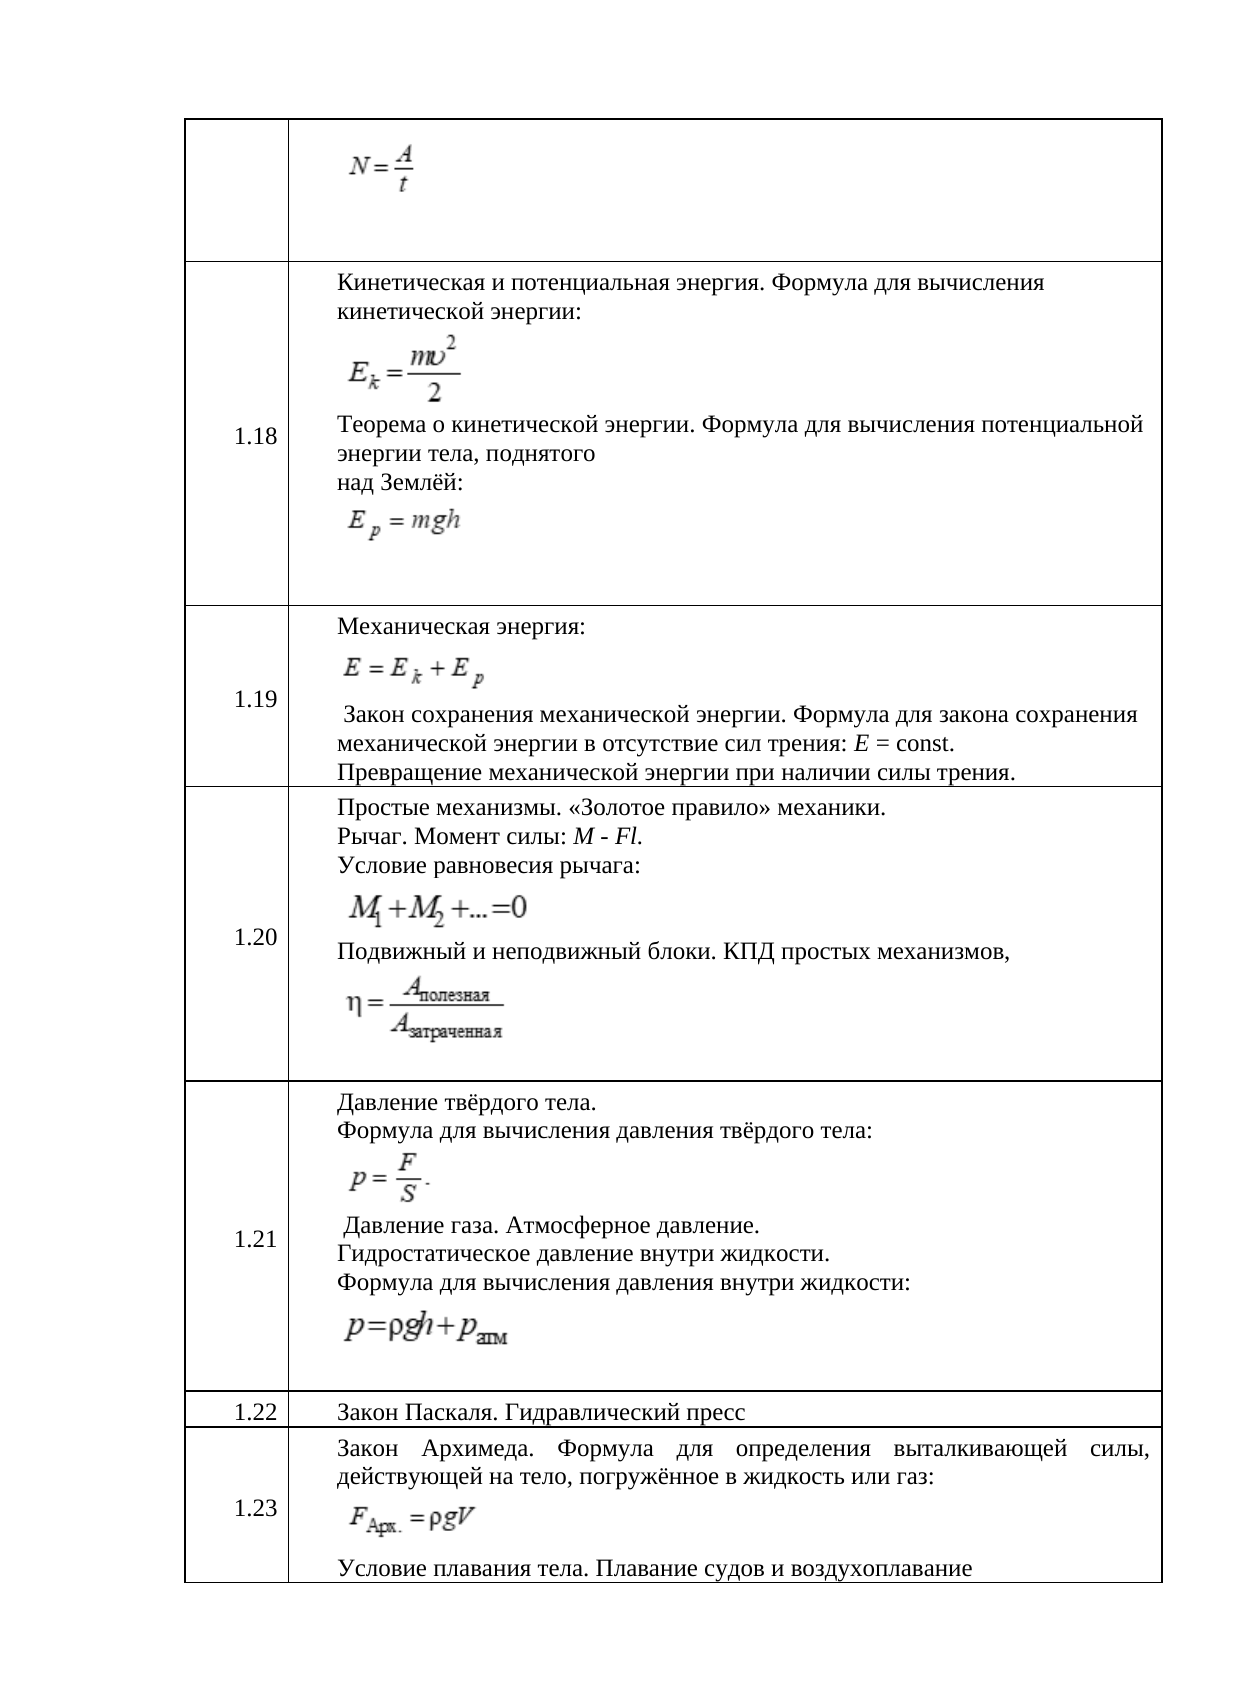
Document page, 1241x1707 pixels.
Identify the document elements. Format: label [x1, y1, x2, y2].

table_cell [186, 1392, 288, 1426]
picture [343, 1490, 500, 1553]
picture [343, 495, 481, 547]
picture [343, 125, 437, 203]
picture [343, 965, 523, 1052]
picture [343, 878, 558, 937]
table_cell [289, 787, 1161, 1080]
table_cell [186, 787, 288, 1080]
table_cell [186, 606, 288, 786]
picture [343, 1144, 442, 1210]
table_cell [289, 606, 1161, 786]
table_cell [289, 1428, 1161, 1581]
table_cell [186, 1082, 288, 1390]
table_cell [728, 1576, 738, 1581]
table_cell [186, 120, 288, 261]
picture [343, 324, 479, 410]
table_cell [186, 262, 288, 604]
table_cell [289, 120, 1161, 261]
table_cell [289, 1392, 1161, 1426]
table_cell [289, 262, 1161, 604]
picture [343, 1296, 526, 1362]
picture [343, 640, 517, 700]
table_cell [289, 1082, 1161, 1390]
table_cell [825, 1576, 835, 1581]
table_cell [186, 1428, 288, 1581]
